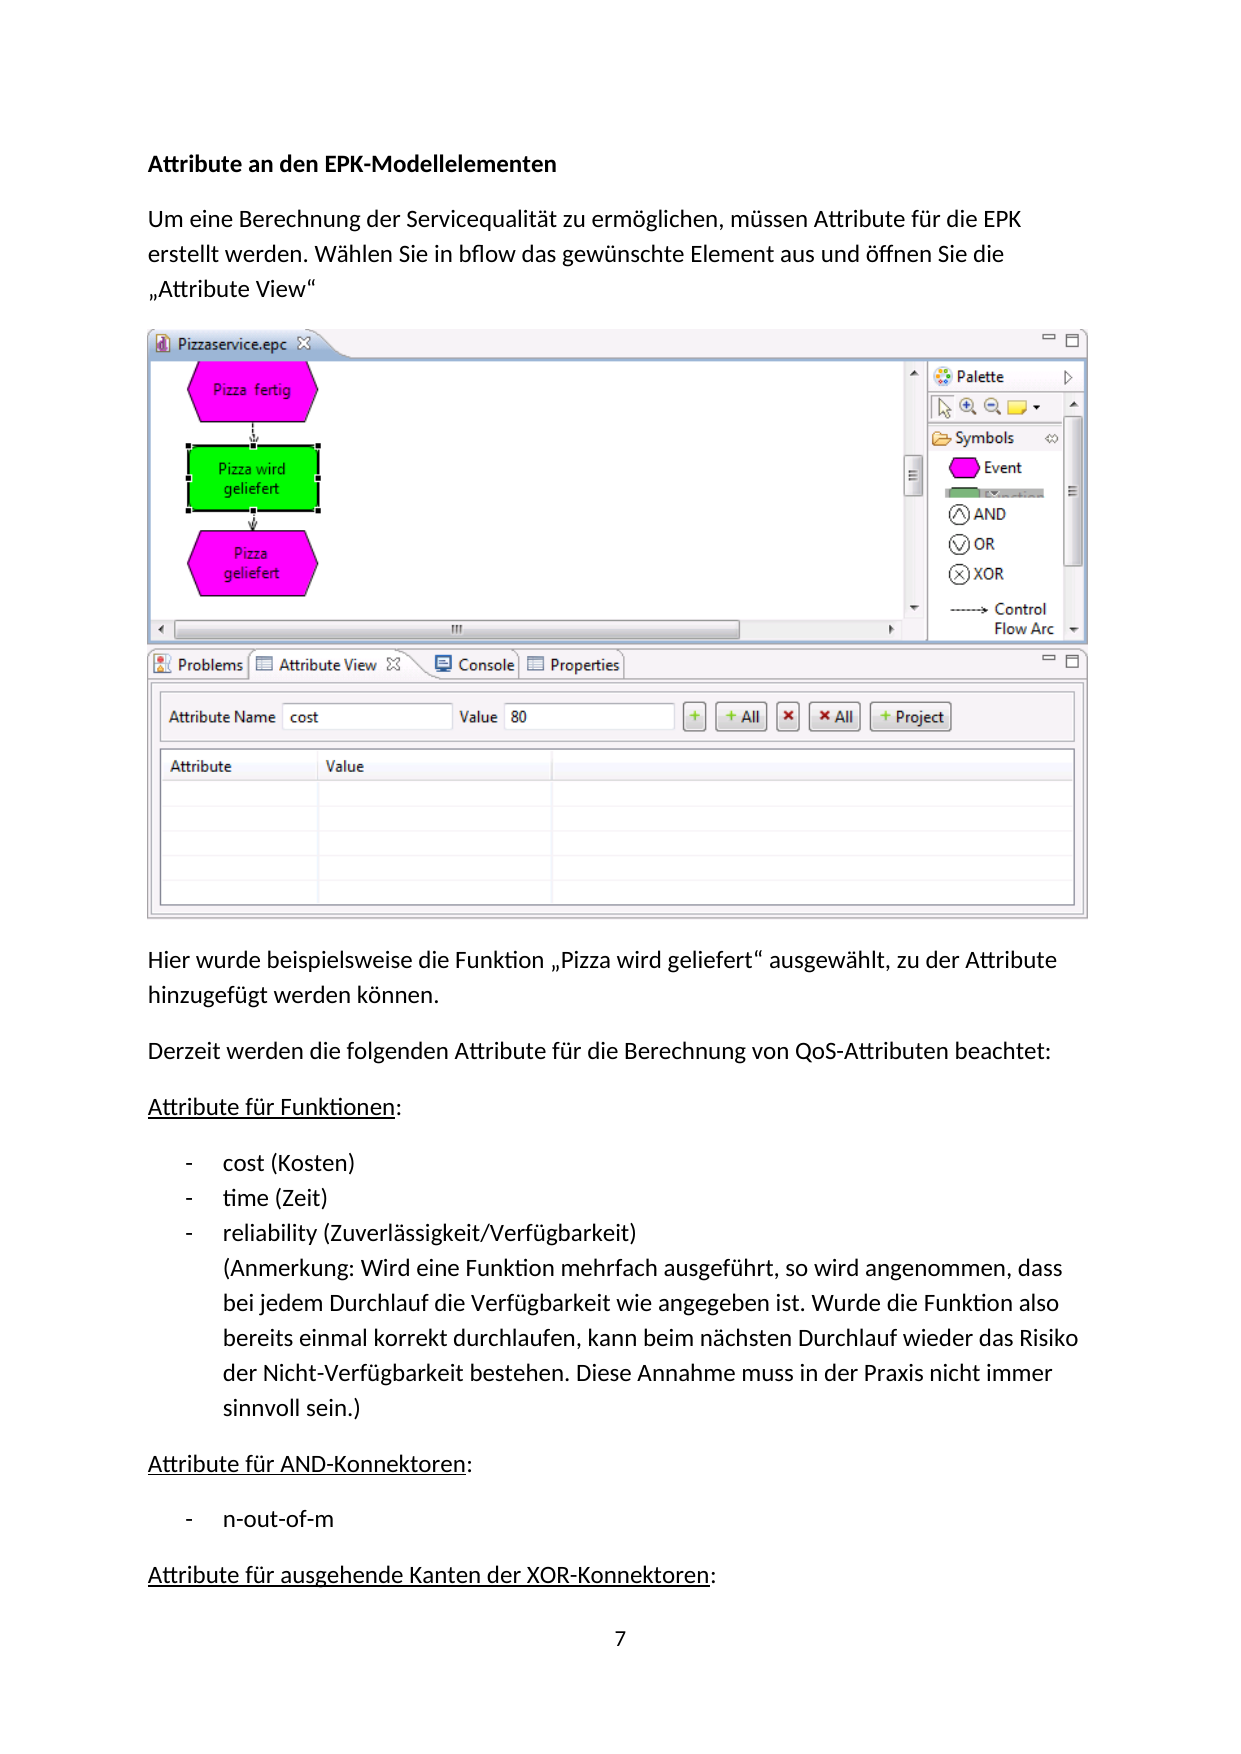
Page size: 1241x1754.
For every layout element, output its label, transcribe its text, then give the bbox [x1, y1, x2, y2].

picture [147, 329, 1088, 920]
list cost (Kosten) [185, 1147, 1092, 1177]
list reliability (Zuverlässigkeit/Verfügbarkeit) (Anmerkung: Wird eine Funktion mehrfach ausgeführt, so wird angenommen, dass bei jedem Durchlauf die Verfügbarkeit wie angegeben ist. Wurde die Funktion also bereits einmal korrekt durchlaufen, kann beim nächsten Durchlauf wieder das Risiko der Nicht-Verfügbarkeit bestehen. Diese Annahme muss in der Praxis nicht immer sinnvoll sein.) [185, 1217, 1092, 1422]
list time (Zeit) [185, 1182, 1092, 1212]
text Attribute für ausgehende Kanten der XOR-Konnektoren: [148, 1559, 1092, 1590]
text Attribute für AND-Konnektoren: [148, 1448, 1092, 1478]
text Attribute für Funktionen: [148, 1091, 1092, 1122]
text Attribute an den EPK-Modellelementen [148, 148, 1092, 178]
text Um eine Berechnung der Servicequalität zu ermöglichen, müssen Attribute für die EPK erstellt werden. Wählen Sie in bflow das gewünschte Element aus und öffnen Sie die „Attribute View“ [148, 203, 1092, 304]
text Hier wurde beispielsweise die Funktion „Pizza wird geliefert“ ausgewählt, zu der Attribute hinzugefügt werden können. [148, 944, 1092, 1010]
text Derzeit werden die folgenden Attribute für die Berechnung von QoS-Attributen beachtet: [148, 1035, 1092, 1066]
list n-out-of-m [185, 1504, 1092, 1534]
